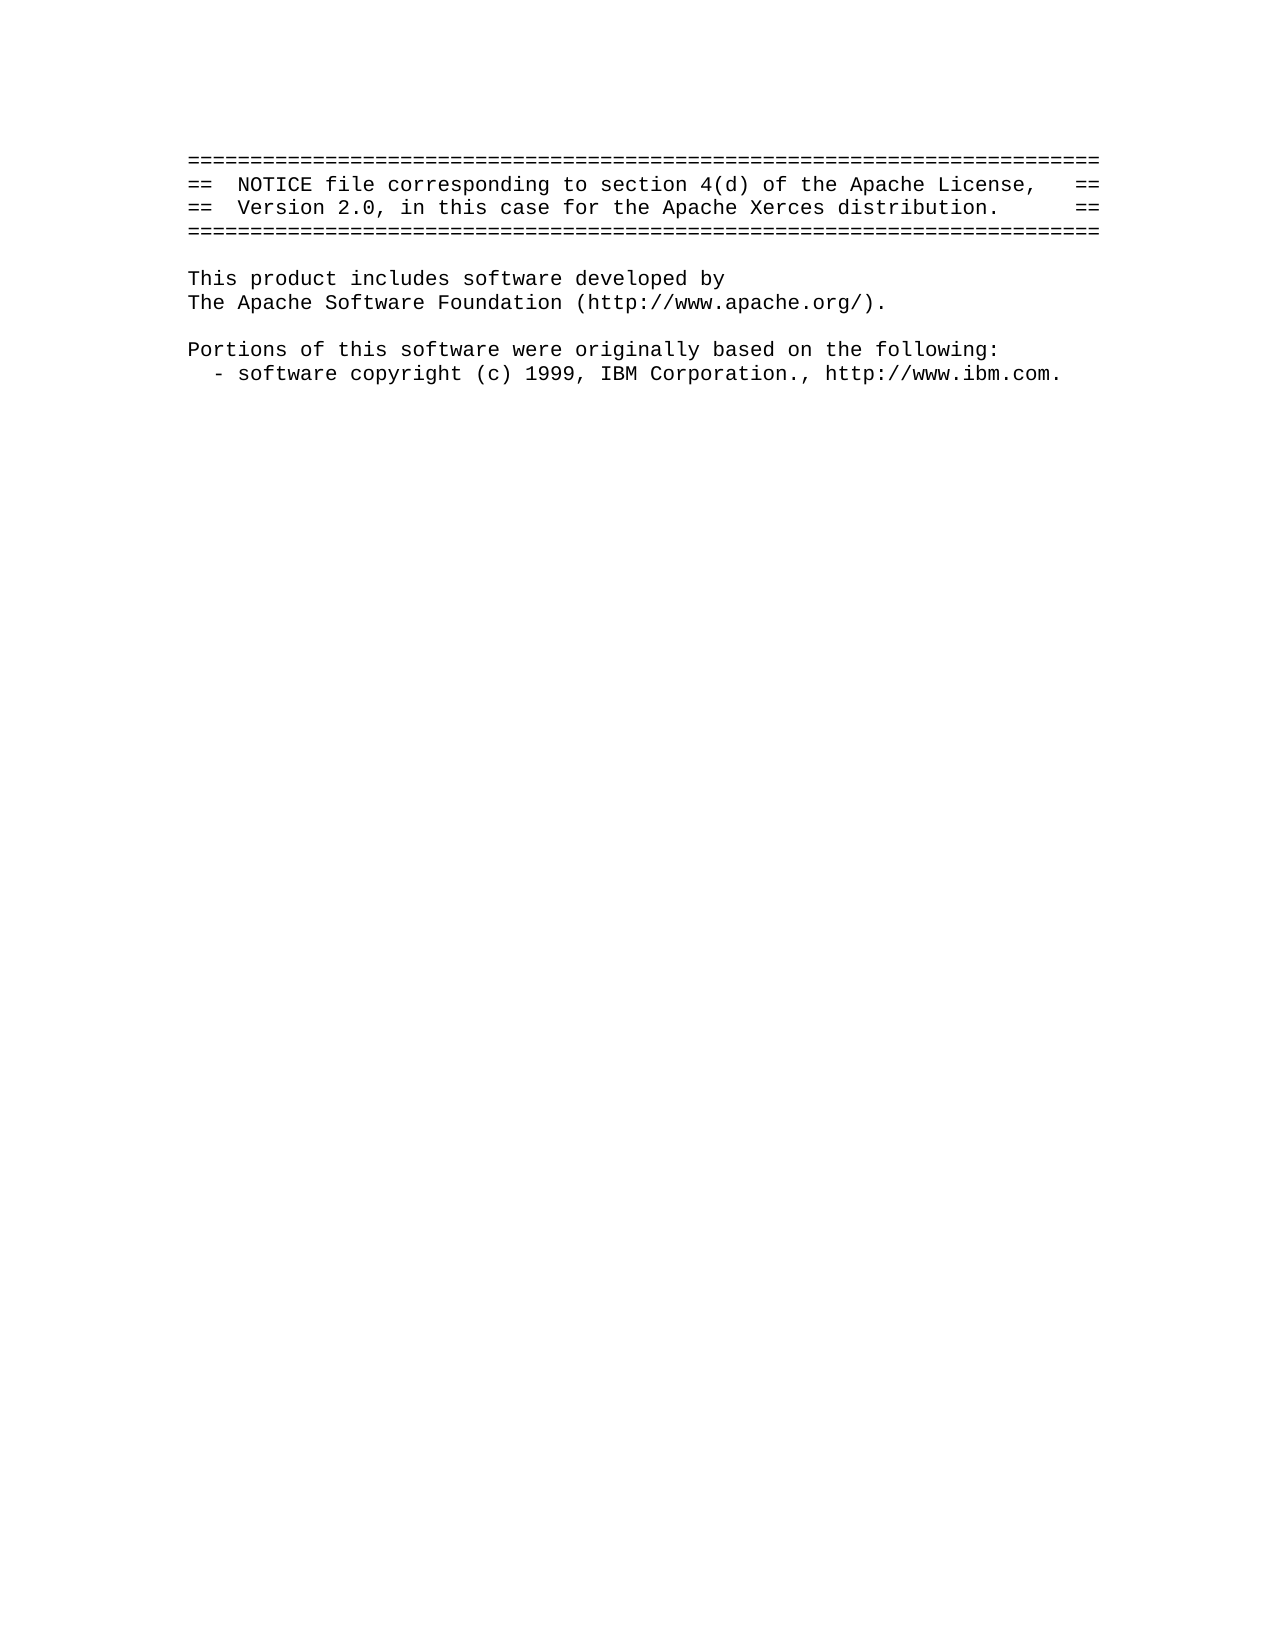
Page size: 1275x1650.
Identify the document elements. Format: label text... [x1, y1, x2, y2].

text This product includes software developed by [150, 268, 1125, 292]
text ========================================================================= [150, 150, 1125, 174]
text == Version 2.0, in this case for the Apache Xerces distribution. == [150, 197, 1125, 221]
text The Apache Software Foundation (http://www.apache.org/). [150, 292, 1125, 316]
text - software copyright (c) 1999, IBM Corporation., http://www.ibm.com. [150, 363, 1125, 386]
text Portions of this software were originally based on the following: [150, 339, 1125, 363]
text ========================================================================= [150, 221, 1125, 244]
text == NOTICE file corresponding to section 4(d) of the Apache License, == [150, 174, 1125, 197]
